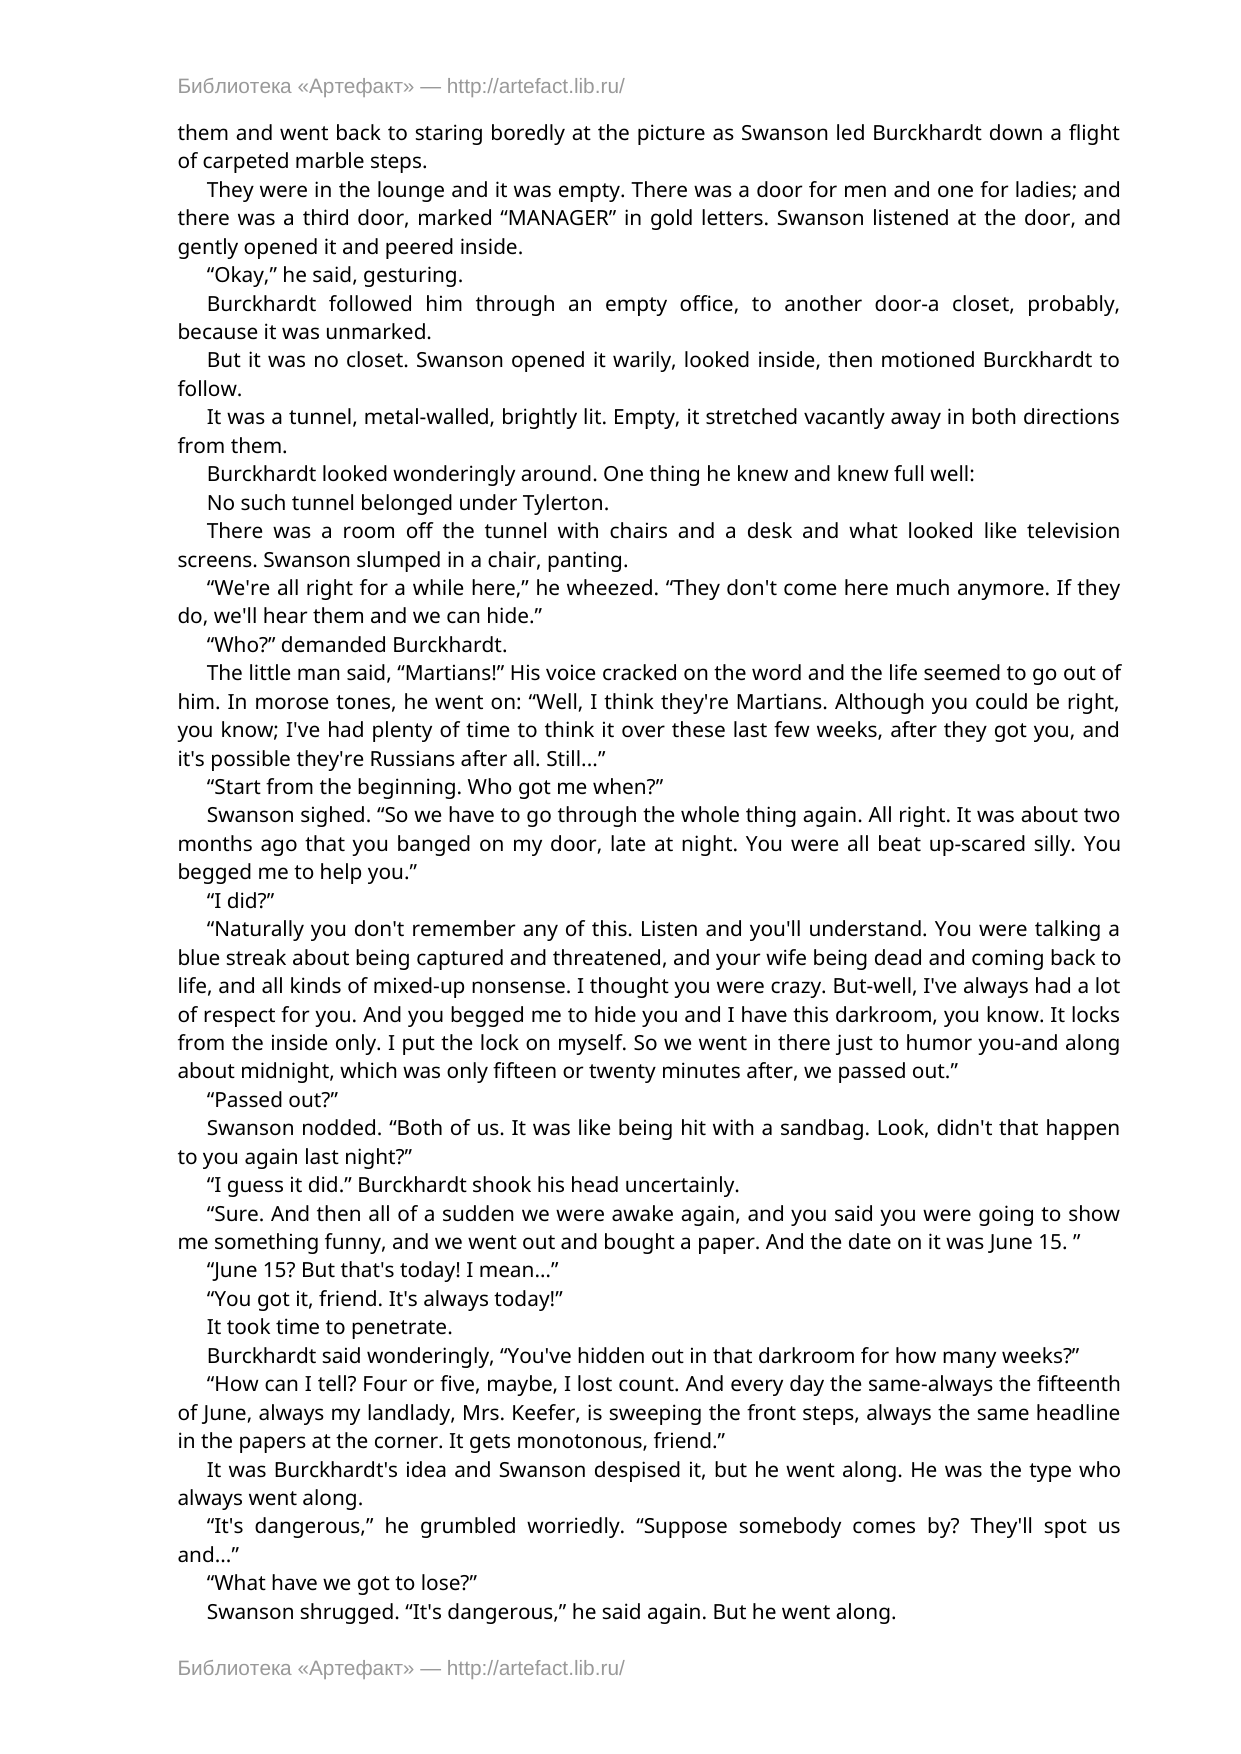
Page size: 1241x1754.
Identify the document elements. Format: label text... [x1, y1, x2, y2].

text “We're all right for a while here,” he wheezed. “They don't come here much anymore. If they do, we'll hear them and we can hide.” [177, 573, 1122, 630]
text Swanson shrugged. “It's dangerous,” he said again. But he went along. [177, 1597, 1122, 1625]
text “Who?” demanded Burckhardt. [177, 630, 1122, 658]
text It was a tunnel, metal-walled, brightly lit. Empty, it stretched vacantly away in both directions from them. [177, 402, 1122, 459]
text There was a room off the tunnel with chairs and a desk and what looked like television screens. Swanson slumped in a chair, panting. [177, 516, 1122, 573]
text Burckhardt followed him through an empty office, to another door-a closet, probably, because it was unmarked. [177, 289, 1122, 346]
text “June 15? But that's today! I mean…” [177, 1256, 1122, 1284]
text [177, 118, 1122, 175]
text Burckhardt looked wonderingly around. One thing he knew and knew full well: [177, 459, 1122, 488]
text It took time to penetrate. [177, 1312, 1122, 1341]
text It was Burckhardt's idea and Swanson despised it, but he went along. He was the type who always went along. [177, 1455, 1122, 1512]
text “Sure. And then all of a sudden we were awake again, and you said you were going to show me something funny, and we went out and bought a paper. And the date on it was June 15. ” [177, 1199, 1122, 1256]
text “Okay,” he said, gesturing. [177, 260, 1122, 289]
text “You got it, friend. It's always today!” [177, 1284, 1122, 1312]
text “Naturally you don't remember any of this. Listen and you'll understand. You were talking a blue streak about being captured and threatened, and your wife being dead and coming back to life, and all kinds of mixed-up nonsense. I thought you were crazy. But-well, I've always had a lot of respect for you. And you begged me to hide you and I have this darkroom, you know. It locks from the inside only. I put the lock on myself. So we went in there just to humor you-and along about midnight, which was only fifteen or twenty minutes after, we passed out.” [177, 914, 1122, 1085]
text “What have we got to lose?” [177, 1568, 1122, 1597]
text No such tunnel belonged under Tylerton. [177, 488, 1122, 516]
text They were in the lounge and it was empty. There was a door for men and one for ladies; and there was a third door, marked “MANAGER” in gold letters. Swanson listened at the door, and gently opened it and peered inside. [177, 175, 1122, 260]
text Swanson sighed. “So we have to go through the whole thing again. All right. It was about two months ago that you banged on my door, late at night. You were all beat up-scared silly. You begged me to help you.” [177, 801, 1122, 886]
text “I did?” [177, 886, 1122, 914]
text “How can I tell? Four or five, maybe, I lost count. And every day the same-always the fifteenth of June, always my landlady, Mrs. Keefer, is sweeping the front steps, always the same headline in the papers at the corner. It gets monotonous, friend.” [177, 1369, 1122, 1455]
text Burckhardt said wonderingly, “You've hidden out in that darkroom for how many weeks?” [177, 1341, 1122, 1369]
text The little man said, “Martians!” His voice cracked on the word and the life seemed to go out of him. In morose tones, he went on: “Well, I think they're Martians. Although you could be right, you know; I've had plenty of time to think it over these last few weeks, after they got you, and it's possible they're Russians after all. Still...” [177, 658, 1122, 772]
text “Start from the beginning. Who got me when?” [177, 772, 1122, 801]
text “It's dangerous,” he grumbled worriedly. “Suppose somebody comes by? They'll spot us and...” [177, 1512, 1122, 1568]
text But it was no closet. Swanson opened it warily, looked inside, then motioned Burckhardt to follow. [177, 346, 1122, 402]
text Swanson nodded. “Both of us. It was like being hit with a sandbag. Look, didn't that happen to you again last night?” [177, 1113, 1122, 1170]
text “Passed out?” [177, 1085, 1122, 1113]
text “I guess it did.” Burckhardt shook his head uncertainly. [177, 1170, 1122, 1199]
